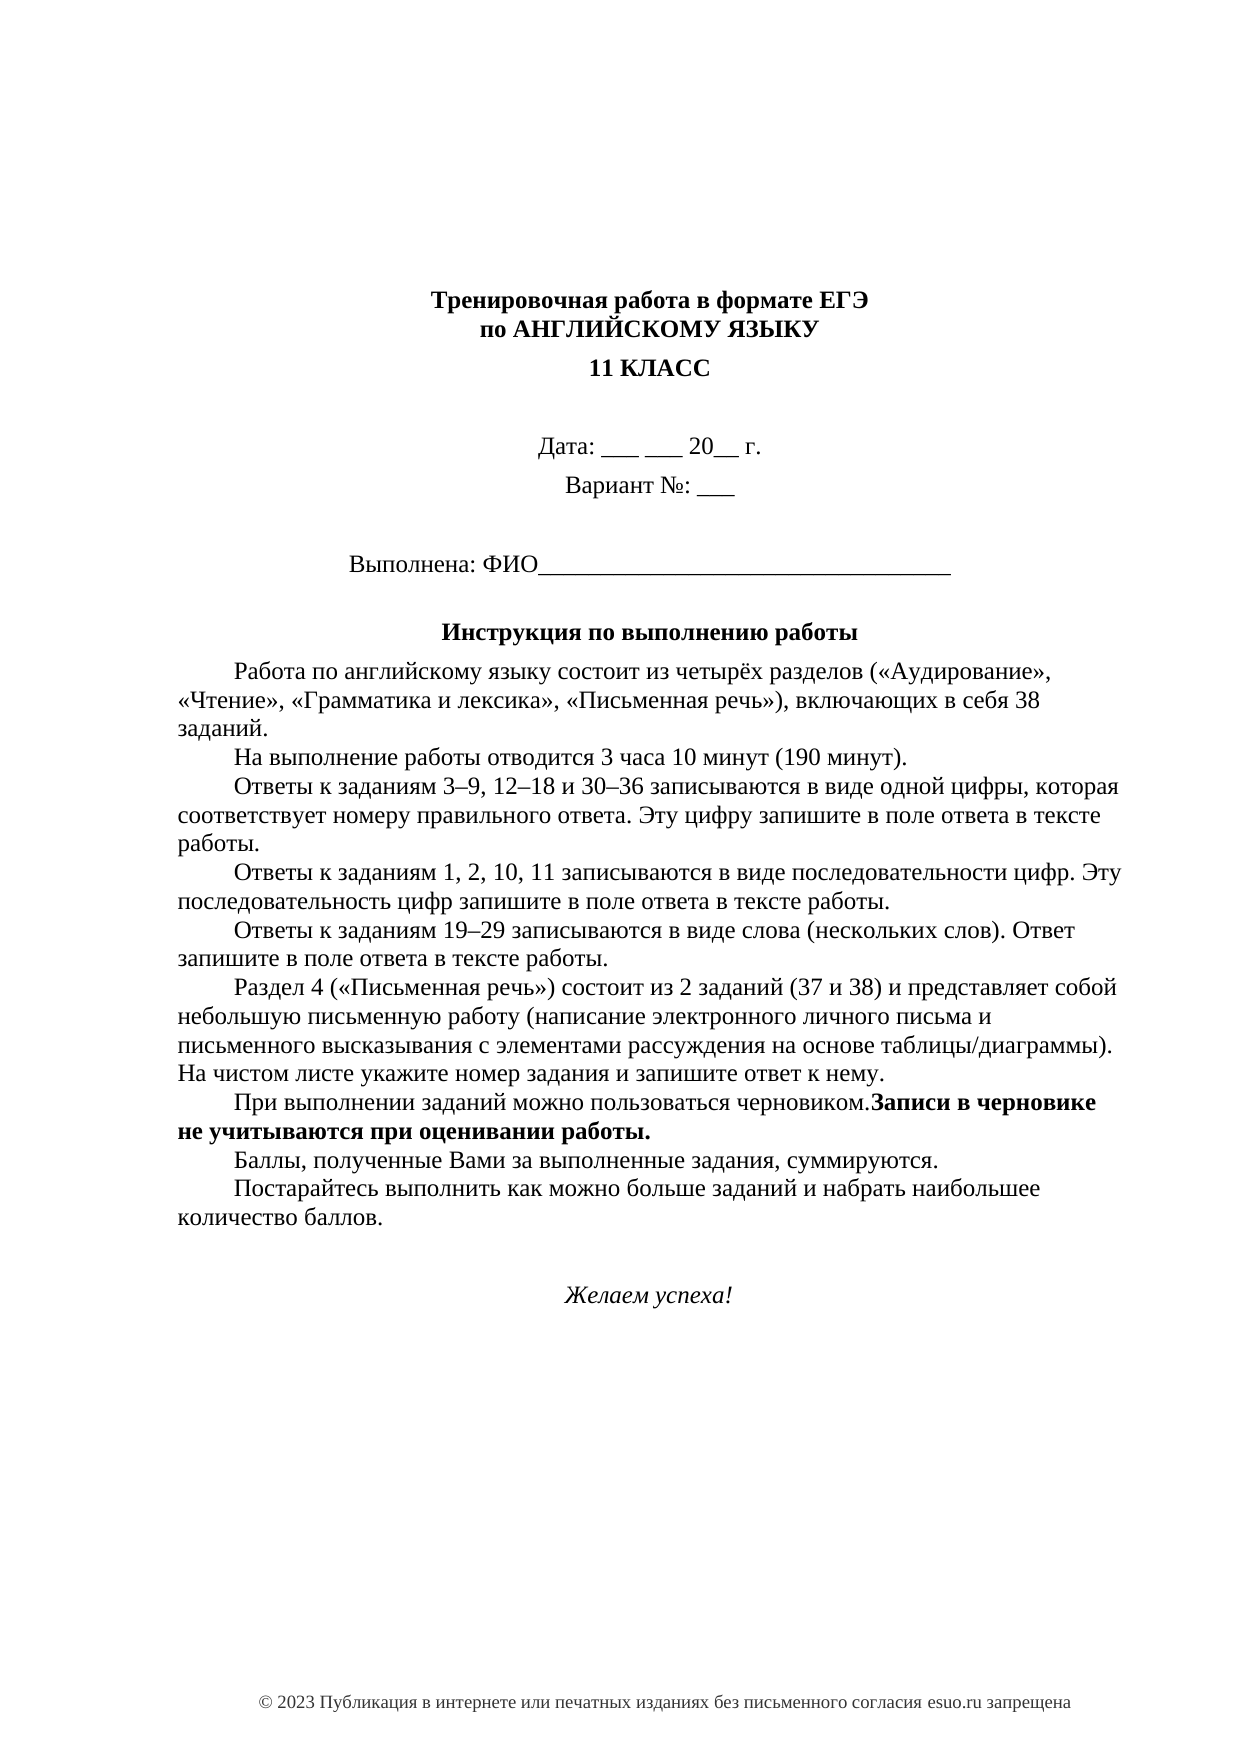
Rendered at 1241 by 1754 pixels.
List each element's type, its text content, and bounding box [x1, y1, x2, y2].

text Дата: ___ ___ 20__ г. [177, 431, 1122, 460]
text Тренировочная работа в формате ЕГЭ по АНГЛИЙСКОМУ ЯЗЫКУ [177, 285, 1122, 343]
text Вариант №: ___ [177, 471, 1122, 499]
text 11 КЛАСС [177, 353, 1122, 382]
text Желаем успеха! [177, 1281, 1122, 1309]
text Работа по английскому языку состоит из четырёх разделов («Аудирование», «Чтение», «Грамматика и лексика», «Письменная речь»), включающих в себя 38 заданий. На выполнение работы отводится 3 часа 10 минут (190 минут). Ответы к заданиям 3–9, 12–18 и 30–36 записываются в виде одной цифры, которая соответствует номеру правильного ответа. Эту цифру запишите в поле ответа в тексте работы. Ответы к заданиям 1, 2, 10, 11 записываются в виде последовательности цифр. Эту последовательность цифр запишите в поле ответа в тексте работы. Ответы к заданиям 19–29 записываются в виде слова (нескольких слов). Ответ запишите в поле ответа в тексте работы. Раздел 4 («Письменная речь») состоит из 2 заданий (37 и 38) и представляет собой небольшую письменную работу (написание электронного личного письма и письменного высказывания с элементами рассуждения на основе таблицы/диаграммы). На чистом листе укажите номер задания и запишите ответ к нему. При выполнении заданий можно пользоваться черновиком.Записи в черновике не учитываются при оценивании работы. Баллы, полученные Вами за выполненные задания, суммируются. Постарайтесь выполнить как можно больше заданий и набрать наибольшее количество баллов. [177, 656, 1122, 1231]
text Инструкция по выполнению работы [177, 588, 1122, 646]
text Выполнена: ФИО_________________________________ [177, 549, 1122, 578]
